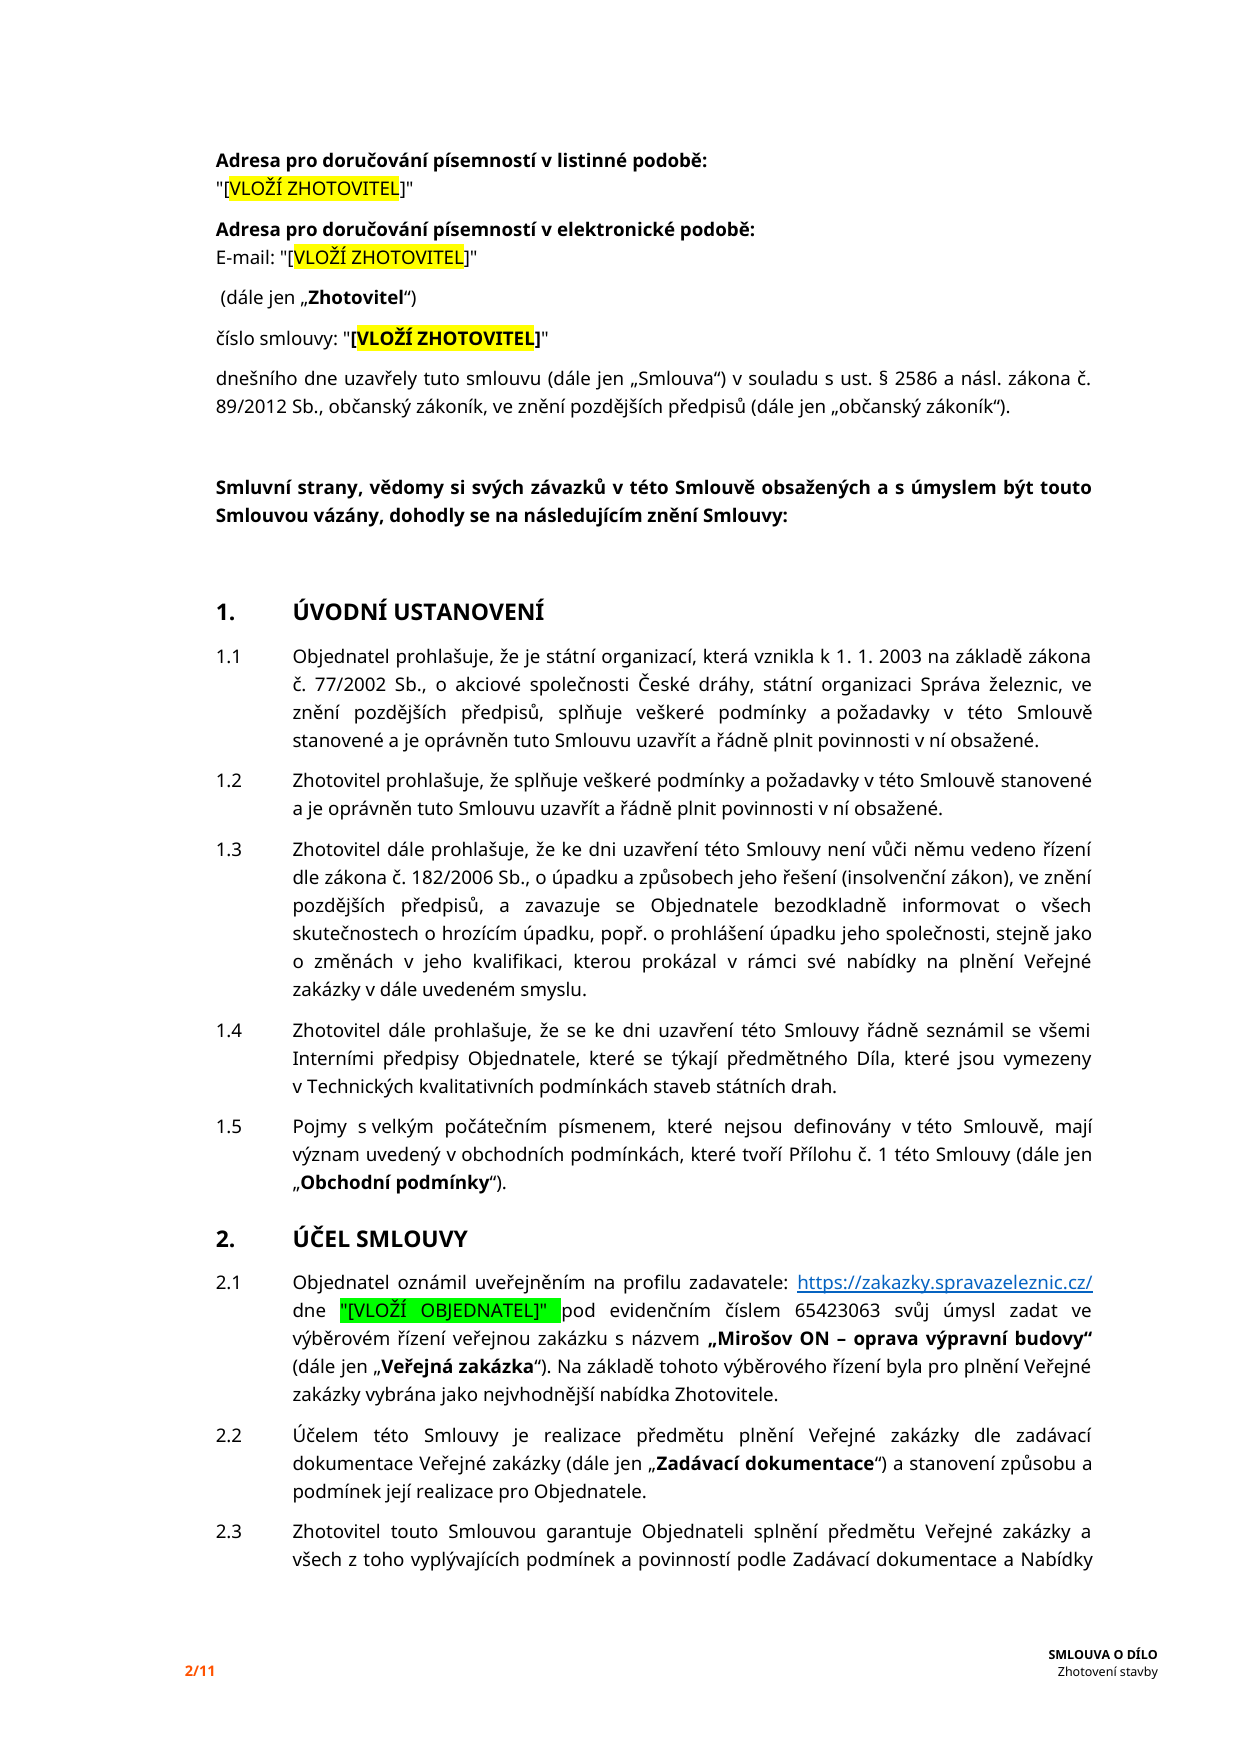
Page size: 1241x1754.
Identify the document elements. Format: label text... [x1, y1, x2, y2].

text Zhotovitel prohlašuje, že splňuje veškeré podmínky a požadavky v této Smlouvě stanovené a je oprávněn tuto Smlouvu uzavřít a řádně plnit povinnosti v ní obsažené. [216, 768, 1093, 821]
text dnešního dne uzavřely tuto smlouvu (dále jen „Smlouva“) v souladu s ust. § 2586 a násl. zákona č. 89/2012 Sb., občanský zákoník, ve znění pozdějších předpisů (dále jen „občanský zákoník“). [216, 366, 1093, 419]
text (dále jen „Zhotovitel“) [216, 284, 1093, 310]
text ÚVODNÍ USTANOVENÍ [216, 596, 1093, 627]
text číslo smlouvy: "[VLOŽÍ ZHOTOVITEL]" [534, 325, 1093, 351]
text Účelem této Smlouvy je realizace předmětu plnění Veřejné zakázky dle zadávací dokumentace Veřejné zakázky (dále jen „Zadávací dokumentace“) a stanovení způsobu a podmínek její realizace pro Objednatele. [216, 1422, 1093, 1503]
text Zhotovitel dále prohlašuje, že se ke dni uzavření této Smlouvy řádně seznámil se všemi Interními předpisy Objednatele, které se týkají předmětného Díla, které jsou vymezeny v Technických kvalitativních podmínkách staveb státních drah. [216, 1017, 1093, 1098]
text číslo smlouvy: "[VLOŽÍ ZHOTOVITEL]" [216, 325, 357, 351]
text Adresa pro doručování písemností v elektronické podobě: [216, 216, 1093, 242]
text E-mail: "[VLOŽÍ ZHOTOVITEL]" [216, 244, 294, 269]
text Smluvní strany, vědomy si svých závazků v této Smlouvě obsažených a s úmyslem být touto Smlouvou vázány, dohodly se na následujícím znění Smlouvy: [216, 475, 1093, 528]
text Objednatel prohlašuje, že je státní organizací, která vznikla k 1. 1. 2003 na základě zákona č. 77/2002 Sb., o akciové společnosti České dráhy, státní organizaci Správa železnic, ve znění pozdějších předpisů, splňuje veškeré podmínky a požadavky v této Smlouvě stanovené a je oprávněn tuto Smlouvu uzavřít a řádně plnit povinnosti v ní obsažené. [216, 643, 1093, 753]
text Adresa pro doručování písemností v listinné podobě: [216, 147, 1093, 173]
text ÚČEL SMLOUVY [216, 1222, 1093, 1254]
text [216, 1518, 1093, 1572]
text Pojmy s velkým počátečním písmenem, které nejsou definovány v této Smlouvě, mají význam uvedený v obchodních podmínkách, které tvoří Přílohu č. 1 této Smlouvy (dále jen „Obchodní podmínky“). [216, 1113, 1093, 1195]
text Zhotovitel dále prohlašuje, že ke dni uzavření této Smlouvy není vůči němu vedeno řízení dle zákona č. 182/2006 Sb., o úpadku a způsobech jeho řešení (insolvenční zákon), ve znění pozdějších předpisů, a zavazuje se Objednatele bezodkladně informovat o všech skutečnostech o hrozícím úpadku, popř. o prohlášení úpadku jeho společnosti, stejně jako o změnách v jeho kvalifikaci, kterou prokázal v rámci své nabídky na plnění Veřejné zakázky v dále uvedeném smyslu. [216, 836, 1093, 1002]
text Objednatel oznámil uveřejněním na profilu zadavatele: https://zakazky.spravazeleznic.cz/ dne pod evidenčním číslem 65423063 svůj úmysl zadat ve výběrovém řízení veřejnou zakázku s názvem „Mirošov ON – oprava výpravní budovy“ (dále jen „Veřejná zakázka“). Na základě tohoto výběrového řízení byla pro plnění Veřejné zakázky vybrána jako nejvhodnější nabídka Zhotovitele. [216, 1269, 1093, 1407]
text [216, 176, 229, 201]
text E-mail: "[VLOŽÍ ZHOTOVITEL]" [464, 244, 1093, 269]
text "[VLOŽÍ ZHOTOVITEL]" [399, 176, 1093, 201]
